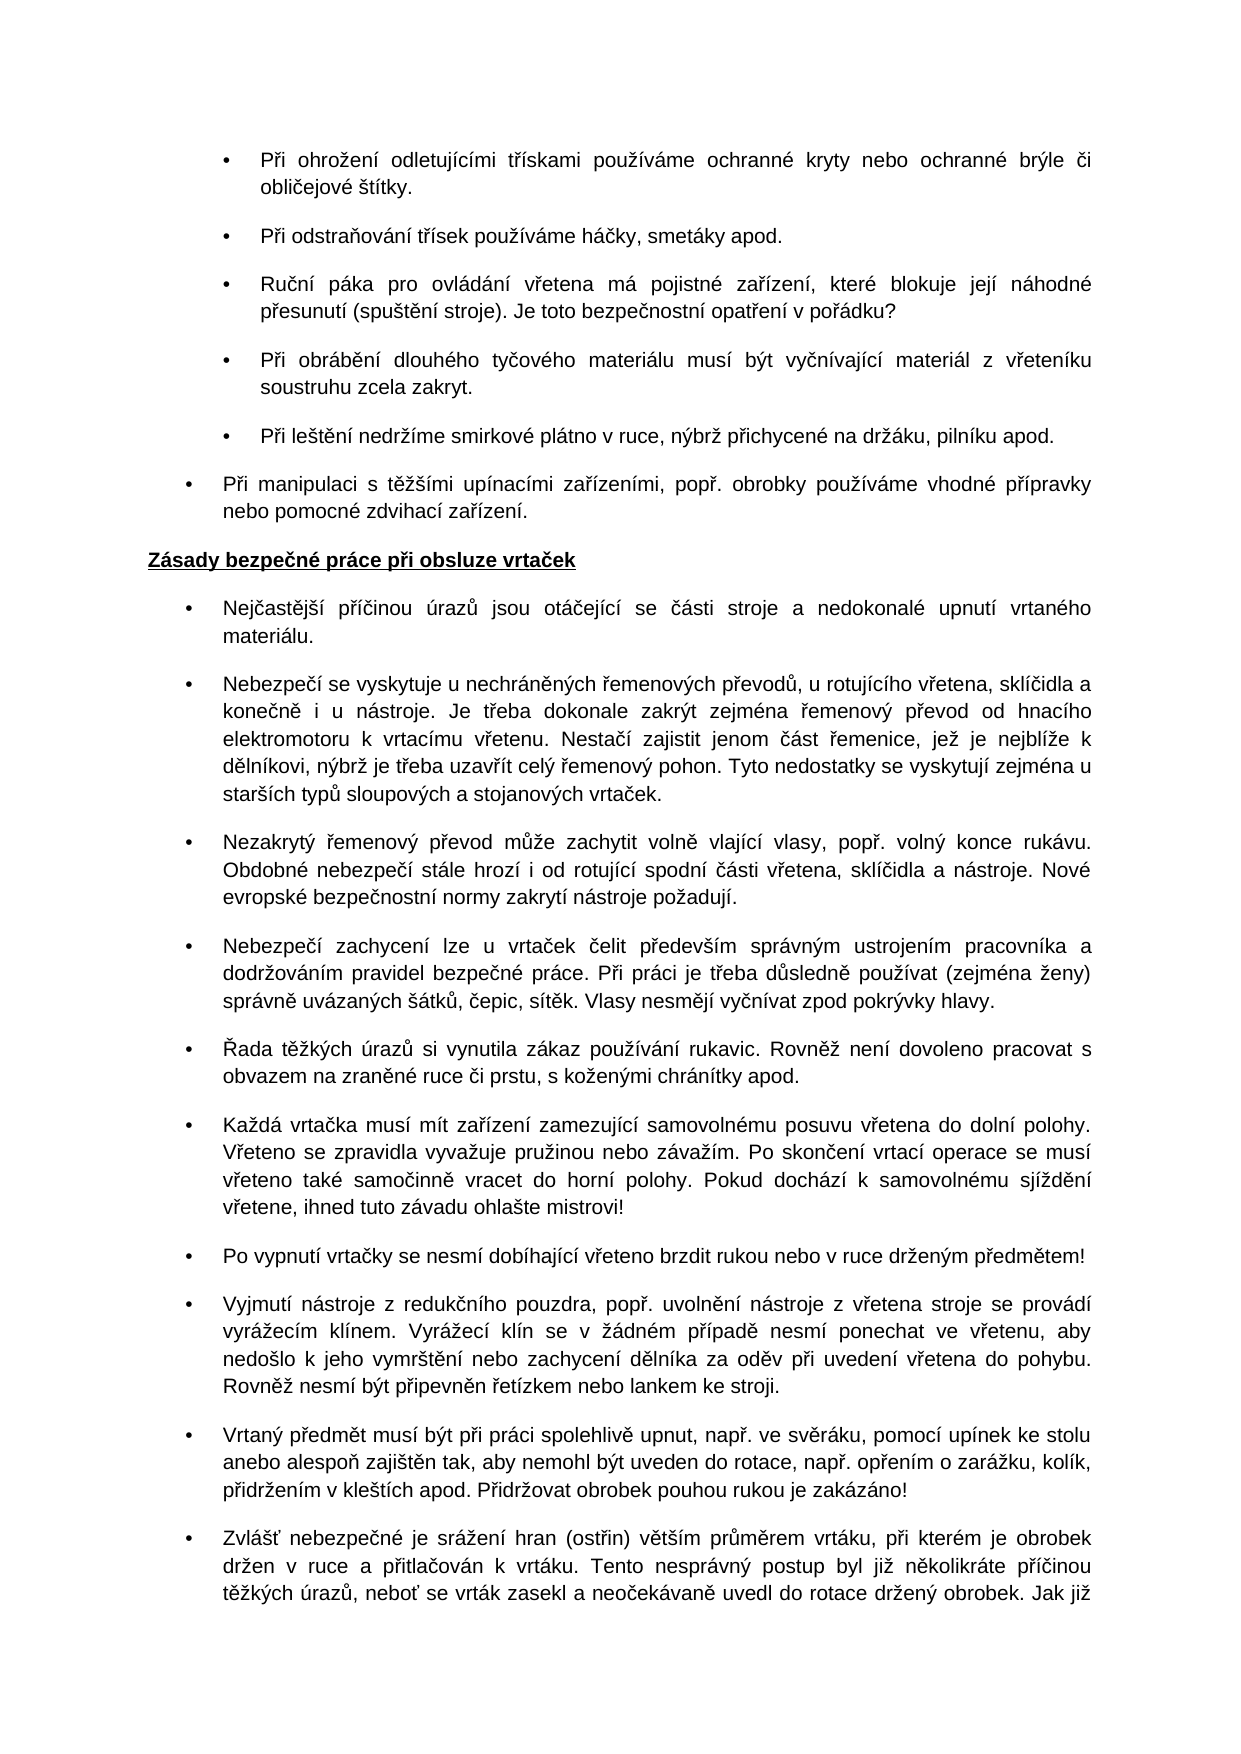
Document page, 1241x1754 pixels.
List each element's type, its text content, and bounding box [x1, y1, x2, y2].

list Nezakrytý řemenový převod může zachytit volně vlající vlasy, popř. volný konce rukávu. Obdobné nebezpečí stále hrozí i od rotující spodní části vřetena, sklíčidla a nástroje. Nové evropské bezpečnostní normy zakrytí nástroje požadují. [185, 830, 1093, 909]
list Každá vrtačka musí mít zařízení zamezující samovolnému posuvu vřetena do dolní polohy. Vřeteno se zpravidla vyvažuje pružinou nebo závažím. Po skončení vrtací operace se musí vřeteno také samočinně vracet do horní polohy. Pokud dochází k samovolnému sjíždění vřetene, ihned tuto závadu ohlašte mistrovi! [185, 1113, 1093, 1219]
list Nejčastější příčinou úrazů jsou otáčející se části stroje a nedokonalé upnutí vrtaného materiálu. [185, 596, 1093, 647]
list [185, 1526, 1093, 1605]
text Zásady bezpečné práce při obsluze vrtaček [148, 548, 1093, 572]
list Po vypnutí vrtačky se nesmí dobíhající vřeteno brzdit rukou nebo v ruce drženým předmětem! [185, 1243, 1093, 1267]
list Nebezpečí zachycení lze u vrtaček čelit především správným ustrojením pracovníka a dodržováním pravidel bezpečné práce. Při práci je třeba důsledně používat (zejména ženy) správně uvázaných šátků, čepic, sítěk. Vlasy nesmějí vyčnívat zpod pokrývky hlavy. [185, 933, 1093, 1012]
list Vrtaný předmět musí být při práci spolehlivě upnut, např. ve svěráku, pomocí upínek ke stolu anebo alespoň zajištěn tak, aby nemohl být uveden do rotace, např. opřením o zarážku, kolík, přidržením v kleštích apod. Přidržovat obrobek pouhou rukou je zakázáno! [185, 1423, 1093, 1502]
list Při obrábění dlouhého tyčového materiálu musí být vyčnívající materiál z vřeteníku soustruhu zcela zakryt. [223, 348, 1093, 399]
list Při odstraňování třísek používáme háčky, smetáky apod. [223, 223, 1093, 247]
list Při leštění nedržíme smirkové plátno v ruce, nýbrž přichycené na držáku, pilníku apod. [223, 423, 1093, 447]
list Při ohrožení odletujícími třískami používáme ochranné kryty nebo ochranné brýle či obličejové štítky. [223, 148, 1093, 199]
list Nebezpečí se vyskytuje u nechráněných řemenových převodů, u rotujícího vřetena, sklíčidla a konečně i u nástroje. Je třeba dokonale zakrýt zejména řemenový převod od hnacího elektromotoru k vrtacímu vřetenu. Nestačí zajistit jenom část řemenice, jež je nejblíže k dělníkovi, nýbrž je třeba uzavřít celý řemenový pohon. Tyto nedostatky se vyskytují zejména u starších typů sloupových a stojanových vrtaček. [185, 672, 1093, 806]
list Při manipulaci s těžšími upínacími zařízeními, popř. obrobky používáme vhodné přípravky nebo pomocné zdvihací zařízení. [185, 472, 1093, 523]
list Řada těžkých úrazů si vynutila zákaz používání rukavic. Rovněž není dovoleno pracovat s obvazem na zraněné ruce či prstu, s koženými chránítky apod. [185, 1037, 1093, 1088]
list Ruční páka pro ovládání vřetena má pojistné zařízení, které blokuje její náhodné přesunutí (spuštění stroje). Je toto bezpečnostní opatření v pořádku? [223, 272, 1093, 323]
list Vyjmutí nástroje z redukčního pouzdra, popř. uvolnění nástroje z vřetena stroje se provádí vyrážecím klínem. Vyrážecí klín se v žádném případě nesmí ponechat ve vřetenu, aby nedošlo k jeho vymrštění nebo zachycení dělníka za oděv při uvedení vřetena do pohybu. Rovněž nesmí být připevněn řetízkem nebo lankem ke stroji. [185, 1292, 1093, 1398]
